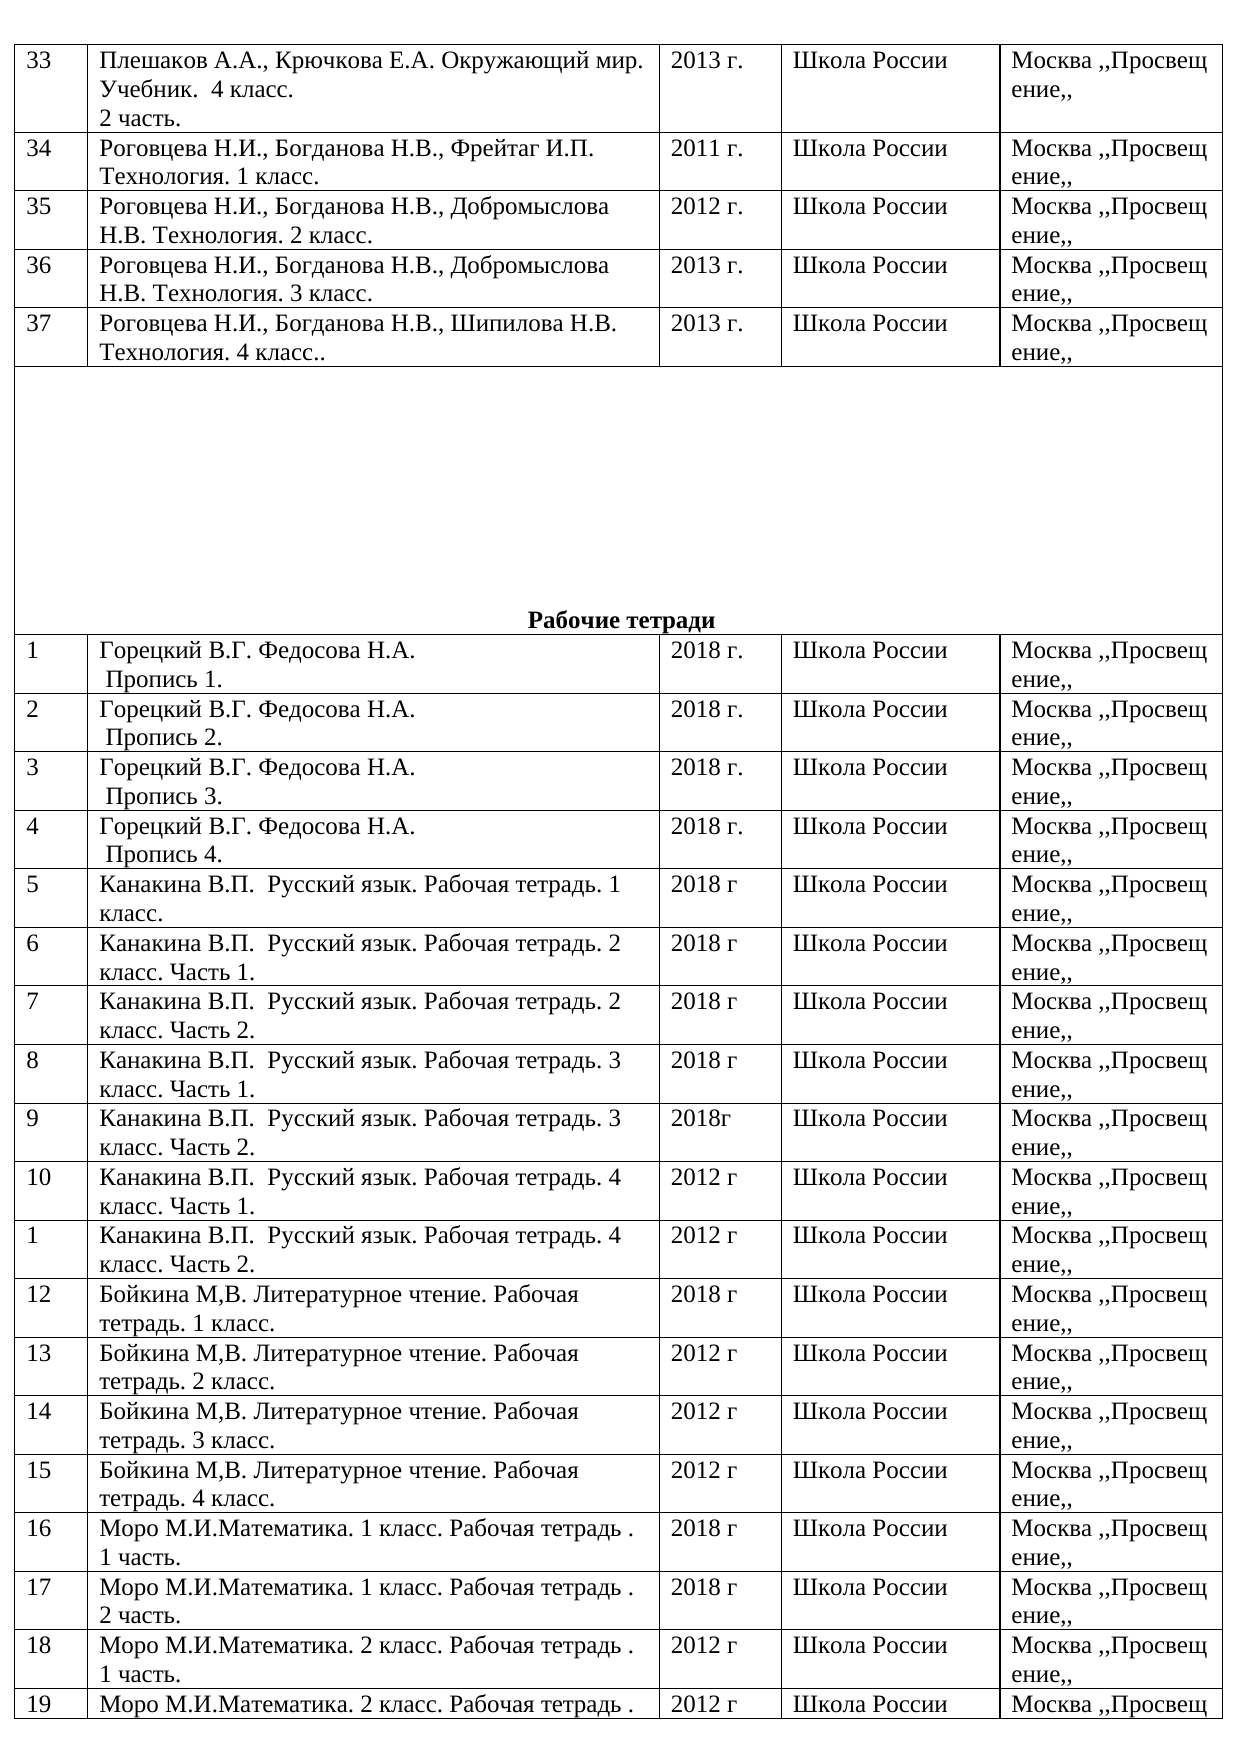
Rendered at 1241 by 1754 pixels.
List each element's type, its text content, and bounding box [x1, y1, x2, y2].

table_cell Школа России [782, 1104, 999, 1161]
table_cell Моро М.И.Математика. 1 класс. Рабочая тетрадь . 1 часть. [88, 1513, 659, 1571]
table_cell Москва ,,Просвещение,, [1001, 308, 1222, 366]
table_cell Москва ,,Просвещение,, [1001, 1396, 1222, 1454]
table_cell Моро М.И.Математика. 1 класс. Рабочая тетрадь . 2 часть. [88, 1572, 659, 1629]
table_cell 33 [15, 45, 87, 132]
table_cell Роговцева Н.И., Богданова Н.В., Добромыслова Н.В. Технология. 3 класс. [88, 250, 659, 307]
table_cell 14 [15, 1396, 87, 1454]
table_cell Школа России [782, 811, 999, 868]
table_cell 10 [15, 1162, 87, 1219]
table_cell Моро М.И.Математика. 2 класс. Рабочая тетрадь . 1 часть. [88, 1630, 659, 1688]
table_cell Бойкина М,В. Литературное чтение. Рабочая тетрадь. 3 класс. [88, 1396, 253, 1454]
table_cell Рабочие тетради [15, 367, 1222, 634]
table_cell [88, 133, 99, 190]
table_cell Бойкина М,В. Литературное чтение. Рабочая тетрадь. 2 класс. [88, 1338, 253, 1395]
table_cell Москва ,,Просвещение,, [1001, 1221, 1222, 1278]
table_cell Москва ,,Просвещение,, [1001, 1162, 1222, 1219]
table_cell Москва ,,Просвещение,, [1001, 752, 1222, 810]
table_cell Школа России [782, 1513, 999, 1571]
table_cell Школа России [782, 635, 999, 693]
table_cell Школа России [782, 45, 999, 132]
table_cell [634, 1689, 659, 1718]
table_cell Канакина В.П. Русский язык. Рабочая тетрадь. 1 класс. [88, 869, 659, 927]
table_cell Школа России [782, 250, 999, 307]
table_cell Москва ,,Просвещение,, [1001, 1045, 1222, 1102]
table_cell Москва ,,Просвещение,, [1001, 986, 1222, 1044]
table_cell Москва ,,Просвещение,, [1001, 928, 1222, 985]
table_cell 16 [15, 1513, 87, 1571]
table_cell Москва ,,Просвещение,, [1001, 1513, 1222, 1571]
table_cell Школа России [782, 1221, 999, 1278]
table_cell 6 [15, 928, 87, 985]
table_cell Школа России [782, 752, 999, 810]
table_cell 17 [15, 1572, 87, 1629]
table_cell 2013 г. [660, 45, 781, 132]
table_cell 2012 г [660, 1630, 781, 1688]
table_cell 2012 г [660, 1162, 781, 1219]
table_cell Москва ,,Просвещение,, [1001, 1338, 1222, 1395]
table_cell 2013 г. [660, 250, 781, 307]
table_cell 2018 г [660, 928, 781, 985]
table_cell Школа России [782, 1455, 999, 1512]
table_cell Школа России [782, 694, 999, 751]
table_cell Канакина В.П. Русский язык. Рабочая тетрадь. 4 класс. Часть 1. [88, 1162, 659, 1219]
table_cell 13 [15, 1338, 87, 1395]
table_cell 9 [15, 1104, 87, 1161]
table_cell 2018 г. [660, 694, 781, 751]
table_cell 3 [15, 752, 87, 810]
table_cell Бойкина М,В. Литературное чтение. Рабочая тетрадь. 1 класс. [275, 1279, 659, 1337]
table_cell 2018г [660, 1104, 781, 1161]
table_cell 18 [15, 1630, 87, 1688]
table_cell 2012 г [660, 1396, 781, 1454]
table_cell 19 [15, 1689, 87, 1718]
table_cell Канакина В.П. Русский язык. Рабочая тетрадь. 2 класс. Часть 1. [88, 928, 659, 985]
table_cell Плешаков А.А., Крючкова Е.А. Окружающий мир. Учебник. 4 класс. 2 часть. [181, 45, 659, 132]
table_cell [1001, 1630, 1222, 1688]
table_cell 2012 г. [660, 191, 781, 249]
table_cell Бойкина М,В. Литературное чтение. Рабочая тетрадь. 2 класс. [275, 1338, 659, 1395]
table_cell Роговцева Н.И., Богданова Н.В., Шипилова Н.В. Технология. 4 класс.. [326, 308, 659, 366]
table_cell Канакина В.П. Русский язык. Рабочая тетрадь. 4 класс. Часть 2. [88, 1221, 659, 1278]
table_cell 12 [15, 1279, 87, 1337]
table_cell Москва ,,Просвещение,, [1001, 191, 1222, 249]
table_cell Москва ,,Просвещение,, [1001, 694, 1222, 751]
table_cell Горецкий В.Г. Федосова Н.А. Пропись 4. [88, 811, 659, 868]
table_cell 2018 г [660, 869, 781, 927]
table_cell Школа России [782, 1338, 999, 1395]
table_cell 2 [15, 694, 87, 751]
table_cell 2018 г [660, 986, 781, 1044]
table_cell Школа России [782, 1162, 999, 1219]
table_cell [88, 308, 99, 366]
table_cell 2012 г [660, 1455, 781, 1512]
table_cell Канакина В.П. Русский язык. Рабочая тетрадь. 2 класс. Часть 2. [88, 986, 659, 1044]
table_cell Москва ,,Просвещение,, [1001, 635, 1222, 693]
table_cell 1 [15, 635, 87, 693]
table_cell 2018 г. [660, 635, 781, 693]
table_cell Роговцева Н.И., Богданова Н.В., Фрейтаг И.П. Технология. 1 класс. [319, 133, 659, 190]
table_cell Школа России [782, 1045, 999, 1102]
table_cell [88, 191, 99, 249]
table_cell 2011 г. [660, 133, 781, 190]
table_cell Школа России [782, 869, 999, 927]
table_cell 2018 г [660, 1279, 781, 1337]
table_cell Бойкина М,В. Литературное чтение. Рабочая тетрадь. 1 класс. [88, 1279, 253, 1337]
table_cell Горецкий В.Г. Федосова Н.А. Пропись 2. [88, 694, 659, 751]
table_cell 8 [15, 1045, 87, 1102]
table_cell Школа России [782, 1396, 999, 1454]
table_cell 35 [15, 191, 87, 249]
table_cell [1001, 1689, 1222, 1718]
table_cell Бойкина М,В. Литературное чтение. Рабочая тетрадь. 3 класс. [275, 1396, 659, 1454]
table_cell 2018 г. [660, 811, 781, 868]
table_cell 2013 г. [660, 308, 781, 366]
table_cell 36 [15, 250, 87, 307]
table_cell 34 [15, 133, 87, 190]
table_cell 2018 г [660, 1572, 781, 1629]
table_cell Школа России [782, 1630, 999, 1688]
table_cell Москва ,,Просвещение,, [1001, 1455, 1222, 1512]
table_cell Школа России [782, 1279, 999, 1337]
table_cell 2012 г [660, 1689, 781, 1718]
table_cell 1 [15, 1221, 87, 1278]
table_cell 15 [15, 1455, 87, 1512]
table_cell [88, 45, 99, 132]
table_cell 2012 г [660, 1221, 781, 1278]
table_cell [1001, 1572, 1222, 1629]
table_cell Роговцева Н.И., Богданова Н.В., Добромыслова Н.В. Технология. 2 класс. [373, 191, 659, 249]
table_cell 37 [15, 308, 87, 366]
table_cell Горецкий В.Г. Федосова Н.А. Пропись 3. [88, 752, 659, 810]
table_cell 7 [15, 986, 87, 1044]
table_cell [1001, 45, 1222, 132]
table_cell Моро М.И.Математика. 2 класс. Рабочая тетрадь . 2 часть. [88, 1689, 218, 1718]
table_cell Школа России [782, 133, 999, 190]
table_cell 2012 г [660, 1338, 781, 1395]
table_cell 5 [15, 869, 87, 927]
table_cell 4 [15, 811, 87, 868]
table_cell Канакина В.П. Русский язык. Рабочая тетрадь. 3 класс. Часть 1. [88, 1045, 659, 1102]
table_cell 2018 г. [660, 752, 781, 810]
table_cell Москва ,,Просвещение,, [1001, 1279, 1222, 1337]
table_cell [1001, 133, 1222, 190]
table_cell Москва ,,Просвещение,, [1001, 250, 1222, 307]
table_cell 2018 г [660, 1513, 781, 1571]
table_cell Школа России [782, 986, 999, 1044]
table_cell Школа России [782, 1572, 999, 1629]
table_cell 2018 г [660, 1045, 781, 1102]
table_cell Москва ,,Просвещение,, [1001, 1104, 1222, 1161]
table_cell Москва ,,Просвещение,, [1001, 869, 1222, 927]
table_cell Горецкий В.Г. Федосова Н.А. Пропись 1. [88, 635, 659, 693]
table_cell Москва ,,Просвещение,, [1001, 811, 1222, 868]
table_cell Бойкина М,В. Литературное чтение. Рабочая тетрадь. 4 класс. [88, 1455, 659, 1512]
table_cell Школа России [782, 191, 999, 249]
table_cell Школа России [782, 308, 999, 366]
table_cell Школа России [782, 928, 999, 985]
table_cell Канакина В.П. Русский язык. Рабочая тетрадь. 3 класс. Часть 2. [88, 1104, 659, 1161]
table_cell Школа России [782, 1689, 999, 1718]
